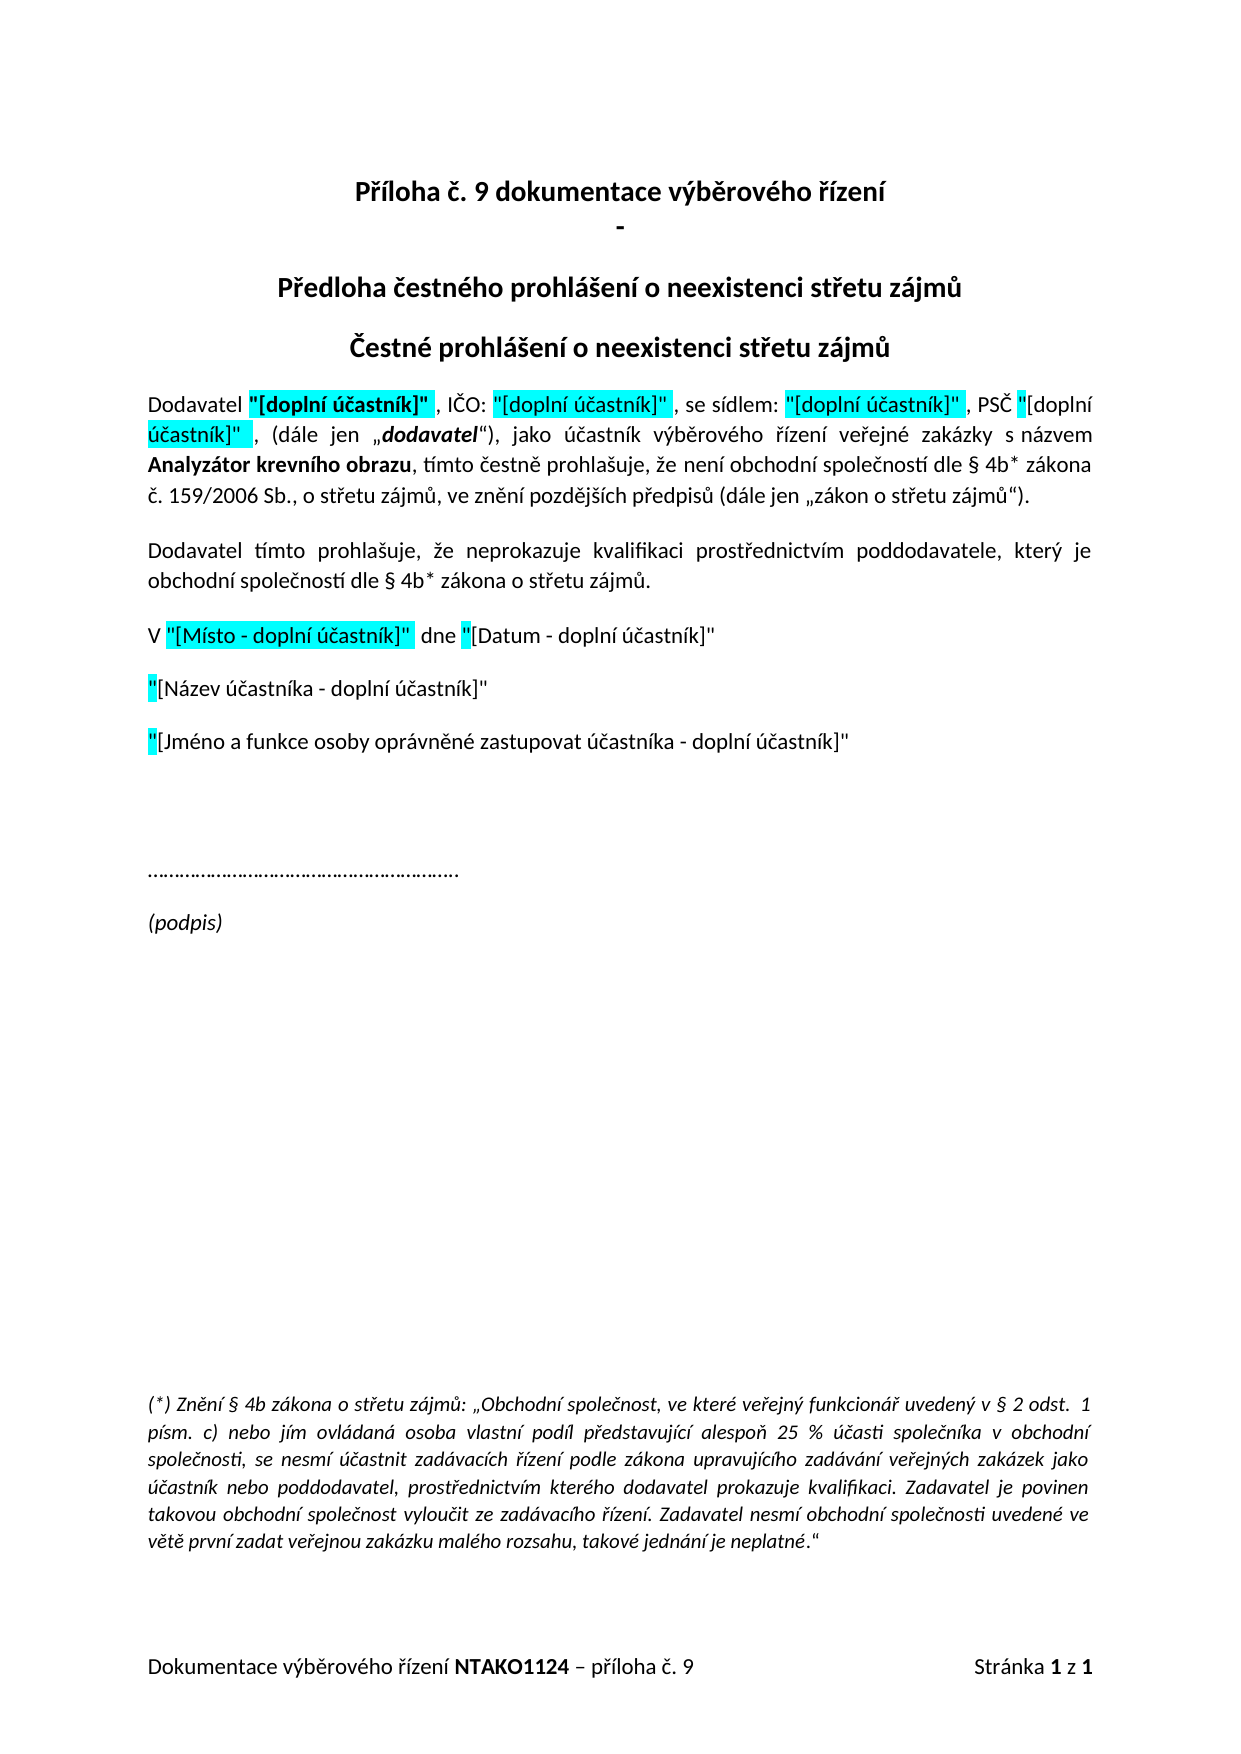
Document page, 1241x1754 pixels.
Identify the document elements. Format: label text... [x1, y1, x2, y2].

text V dne [471, 621, 1093, 649]
text ………………………………………………….. [148, 855, 1093, 883]
text Dodavatel , IČO: , se sídlem: , PSČ , (dále jen „dodavatel“), jako účastník výběrového řízení veřejné zakázky s názvem Analyzátor krevního obrazu, tímto čestně prohlašuje, že není obchodní společností dle § 4b* zákona č. 159/2006 Sb., o střetu zájmů, ve znění pozdějších předpisů (dále jen „zákon o střetu zájmů“). [148, 390, 1093, 509]
text V dne [148, 621, 166, 649]
text V dne [415, 621, 461, 649]
text (*) Znění § 4b zákona o střetu zájmů: „Obchodní společnost, ve které veřejný funkcionář uvedený v § 2 odst. 1 písm. c) nebo jím ovládaná osoba vlastní podíl představující alespoň 25 % účasti společníka v obchodní společnosti, se nesmí účastnit zadávacích řízení podle zákona upravujícího zadávání veřejných zakázek jako účastník nebo poddodavatel, prostřednictvím kterého dodavatel prokazuje kvalifikaci. Zadavatel je povinen takovou obchodní společnost vyloučit ze zadávacího řízení. Zadavatel nesmí obchodní společnosti uvedené ve větě první zadat veřejnou zakázku malého rozsahu, takové jednání je neplatné.“ [148, 1392, 1093, 1554]
text Dodavatel tímto prohlašuje, že neprokazuje kvalifikaci prostřednictvím poddodavatele, který je obchodní společností dle § 4b* zákona o střetu zájmů. [148, 536, 1093, 594]
text Předloha čestného prohlášení o neexistenci střetu zájmů [148, 269, 1093, 304]
text (podpis) [148, 908, 1093, 936]
text Čestné prohlášení o neexistenci střetu zájmů [148, 329, 1093, 365]
text - [148, 208, 1093, 244]
text Příloha č. 9 dokumentace výběrového řízení [148, 173, 1093, 208]
